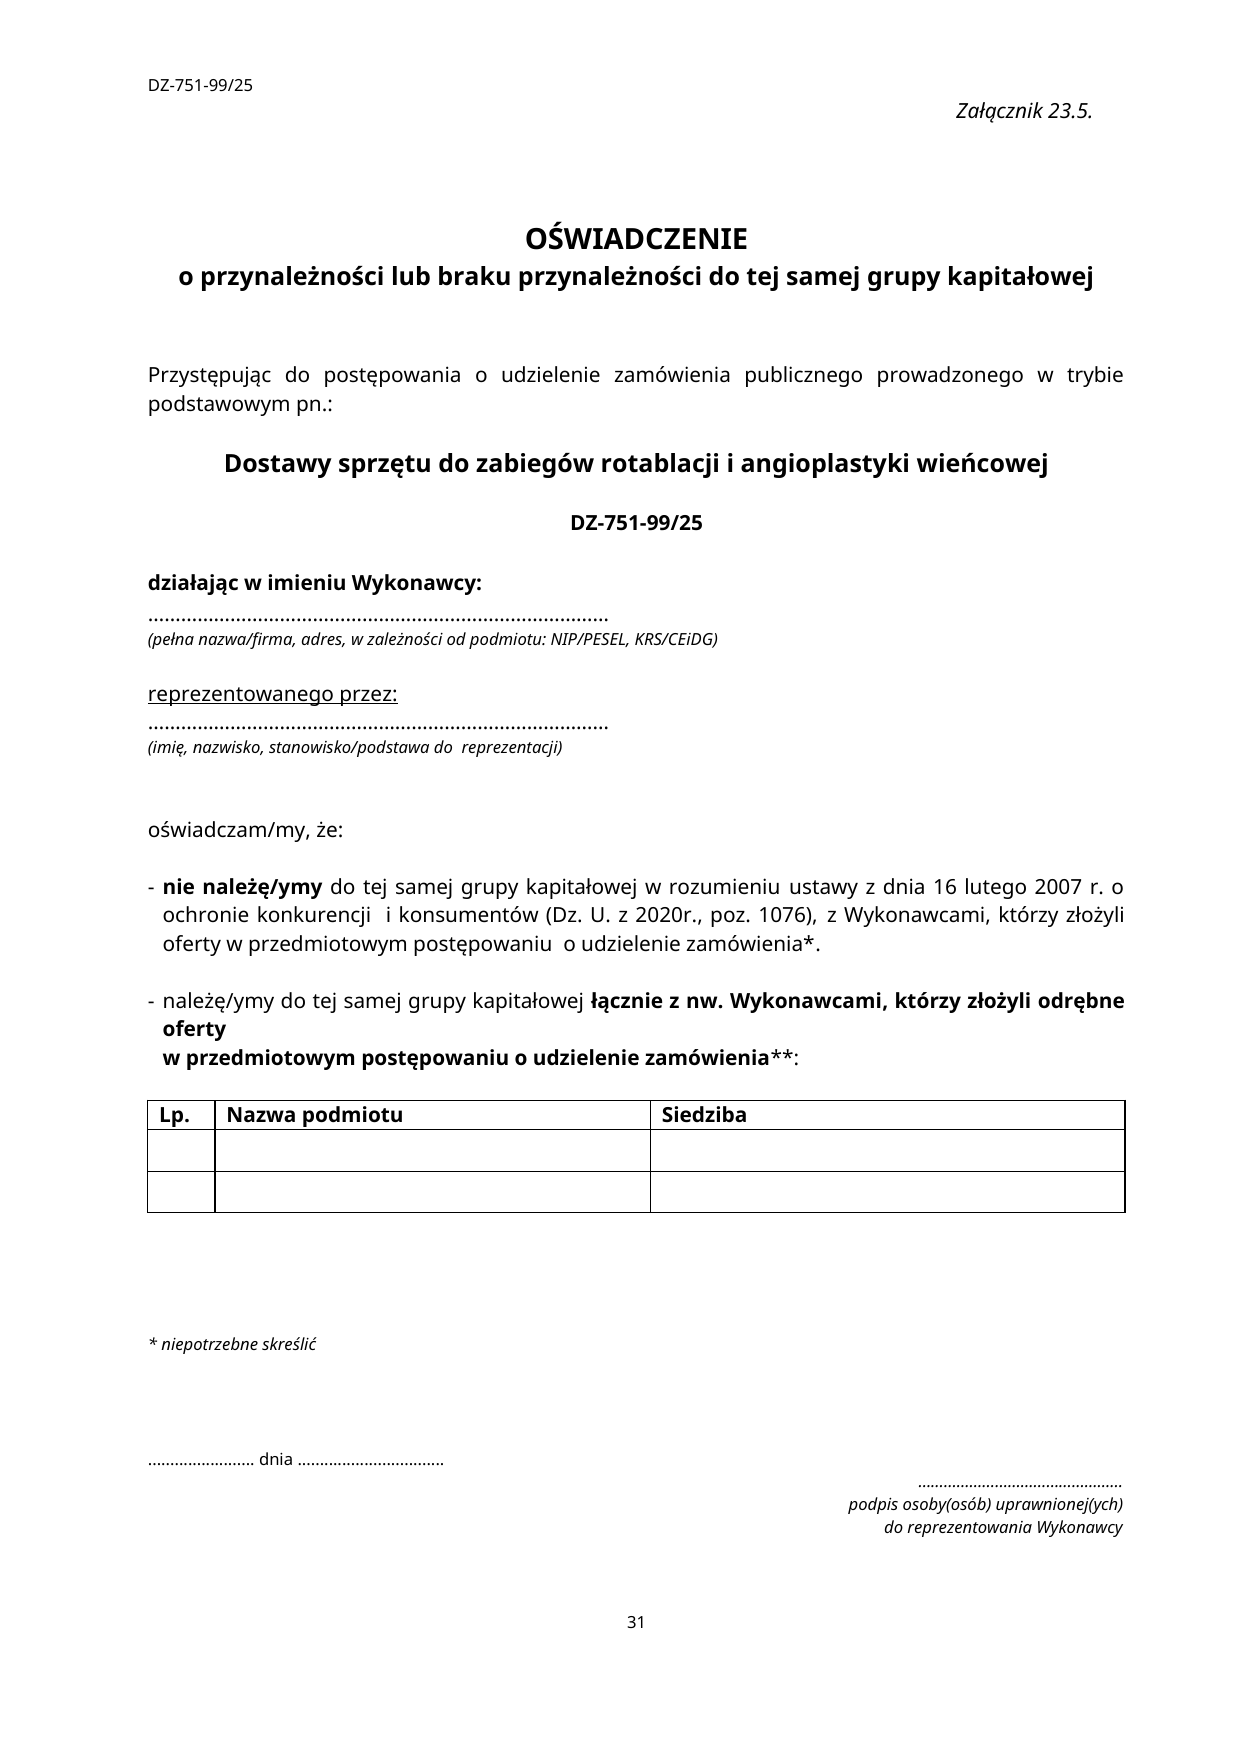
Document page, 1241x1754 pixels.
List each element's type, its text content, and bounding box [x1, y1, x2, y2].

text ………………………………………… [148, 1470, 1125, 1493]
text działając w imieniu Wykonawcy: [148, 568, 1125, 596]
text * niepotrzebne skreślić [148, 1332, 1125, 1355]
text o przynależności lub braku przynależności do tej samej grupy kapitałowej [148, 258, 1125, 292]
text oświadczam/my, że: [148, 815, 1125, 844]
text ………………………………………………………………………… [148, 707, 1123, 736]
text Dostawy sprzętu do zabiegów rotablacji i angioplastyki wieńcowej [148, 446, 1125, 480]
table_cell [148, 1172, 214, 1212]
text (pełna nazwa/firma, adres, w zależności od podmiotu: NIP/PESEL, KRS/CEiDG) [148, 628, 1123, 650]
table_cell [651, 1172, 1124, 1212]
table_header Siedziba [651, 1101, 1124, 1129]
text OŚWIADCZENIE [148, 218, 1125, 258]
text (imię, nazwisko, stanowisko/podstawa do reprezentacji) [148, 736, 1123, 758]
table_cell [148, 1130, 214, 1171]
table_header Nazwa podmiotu [216, 1101, 650, 1129]
text - należę/ymy do tej samej grupy kapitałowej łącznie z nw. Wykonawcami, którzy złożyli odrębne oferty w przedmiotowym postępowaniu o udzielenie zamówienia**: [148, 986, 1125, 1071]
table_cell [216, 1130, 650, 1171]
text ........................ dnia ................................. [148, 1447, 1096, 1470]
text do reprezentowania Wykonawcy [222, 1515, 1125, 1538]
text podpis osoby(osób) uprawnionej(ych) [222, 1493, 1125, 1515]
text Przystępując do postępowania o udzielenie zamówienia publicznego prowadzonego w trybie podstawowym pn.: [148, 360, 1125, 417]
text - nie należę/ymy do tej samej grupy kapitałowej w rozumieniu ustawy z dnia 16 lutego 2007 r. o ochronie konkurencji i konsumentów (Dz. U. z 2020r., poz. 1076), z Wykonawcami, którzy złożyli oferty w przedmiotowym postępowaniu o udzielenie zamówienia*. [148, 872, 1125, 957]
text Załącznik 23.5. [148, 97, 1095, 125]
table_header Lp. [148, 1101, 214, 1129]
table_cell [651, 1130, 1124, 1171]
table_cell [216, 1172, 650, 1212]
text ………………………………………………………………………… [148, 599, 1123, 628]
text reprezentowanego przez: [148, 679, 1125, 707]
text DZ-751-99/25 [148, 508, 1125, 537]
